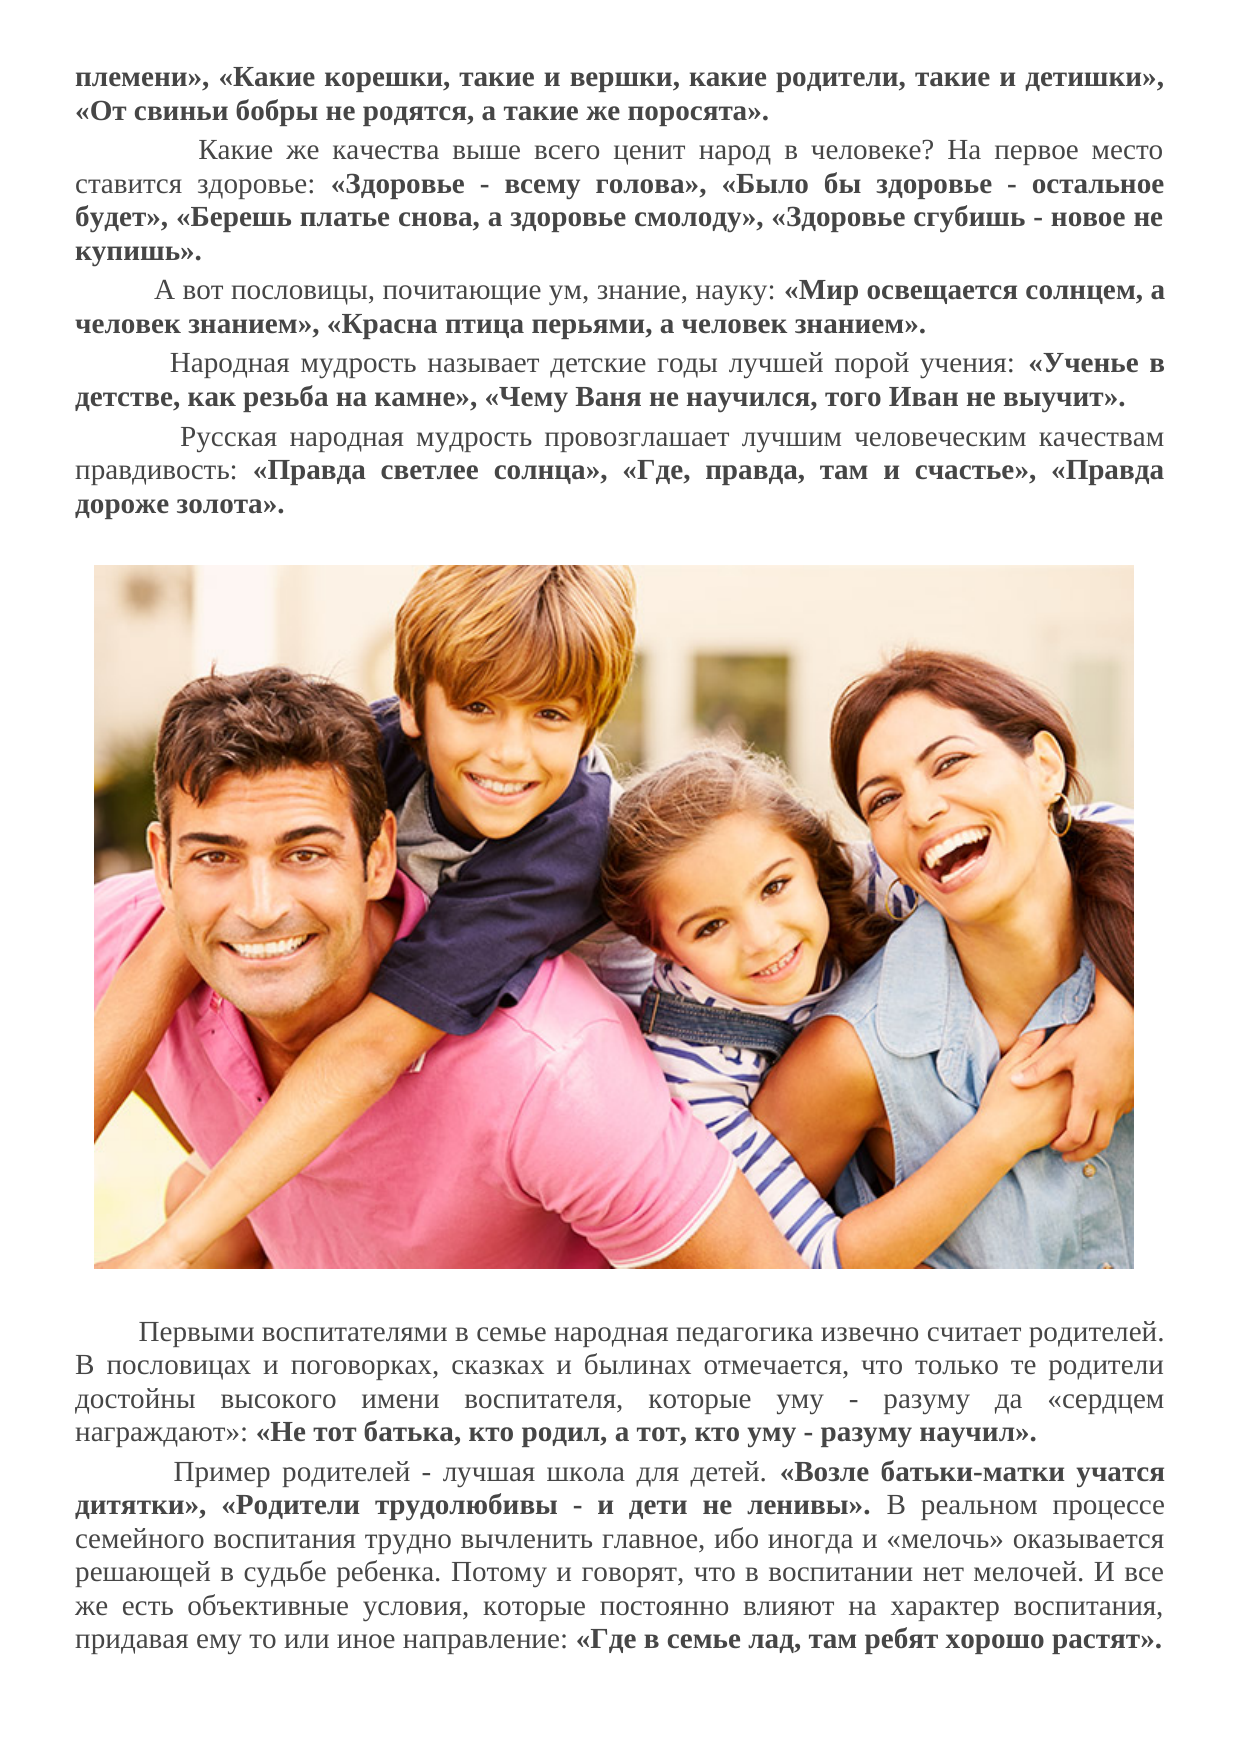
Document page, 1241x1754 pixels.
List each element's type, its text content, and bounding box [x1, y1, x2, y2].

text Пример родителей - лучшая школа для детей. «Возле батьки-матки учатся дитятки», «Родители трудолюбивы - и дети не ленивы». В реальном процессе семейного воспитания трудно вычленить главное, ибо иногда и «мелочь» оказывается решающей в судьбе ребенка. Потому и говорят, что в воспитании нет мелочей. И все же есть объективные условия, которые постоянно влияют на характер воспитания, придавая ему то или иное направление: «Где в семье лад, там ребят хорошо растят». [75, 1454, 1165, 1655]
text Какие же качества выше всего ценит народ в человеке? На первое место ставится здоровье: «Здоровье - всему голова», «Было бы здоровье - остальное будет», «Берешь платье снова, а здоровье смолоду», «Здоровье сгубишь - новое не купишь». [75, 132, 1165, 266]
text Русская народная мудрость провозглашает лучшим человеческим качествам правдивость: «Правда светлее солнца», «Где, правда, там и счастье», «Правда дороже золота». [75, 419, 1165, 519]
picture [94, 565, 1134, 1269]
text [75, 59, 1165, 126]
text Народная мудрость называет детские годы лучшей порой учения: «Ученье в детстве, как резьба на камне», «Чему Ваня не научился, того Иван не выучит». [75, 346, 1165, 413]
text А вот пословицы, почитающие ум, знание, науку: «Мир освещается солнцем, а человек знанием», «Красна птица перьями, а человек знанием». [75, 272, 1165, 339]
text Первыми воспитателями в семье народная педагогика извечно считает родителей. В пословицах и поговорках, сказках и былинах отмечается, что только те родители достойны высокого имени воспитателя, которые уму - разуму да «сердцем награждают»: «Не тот батька, кто родил, а тот, кто уму - разуму научил». [75, 1314, 1165, 1448]
